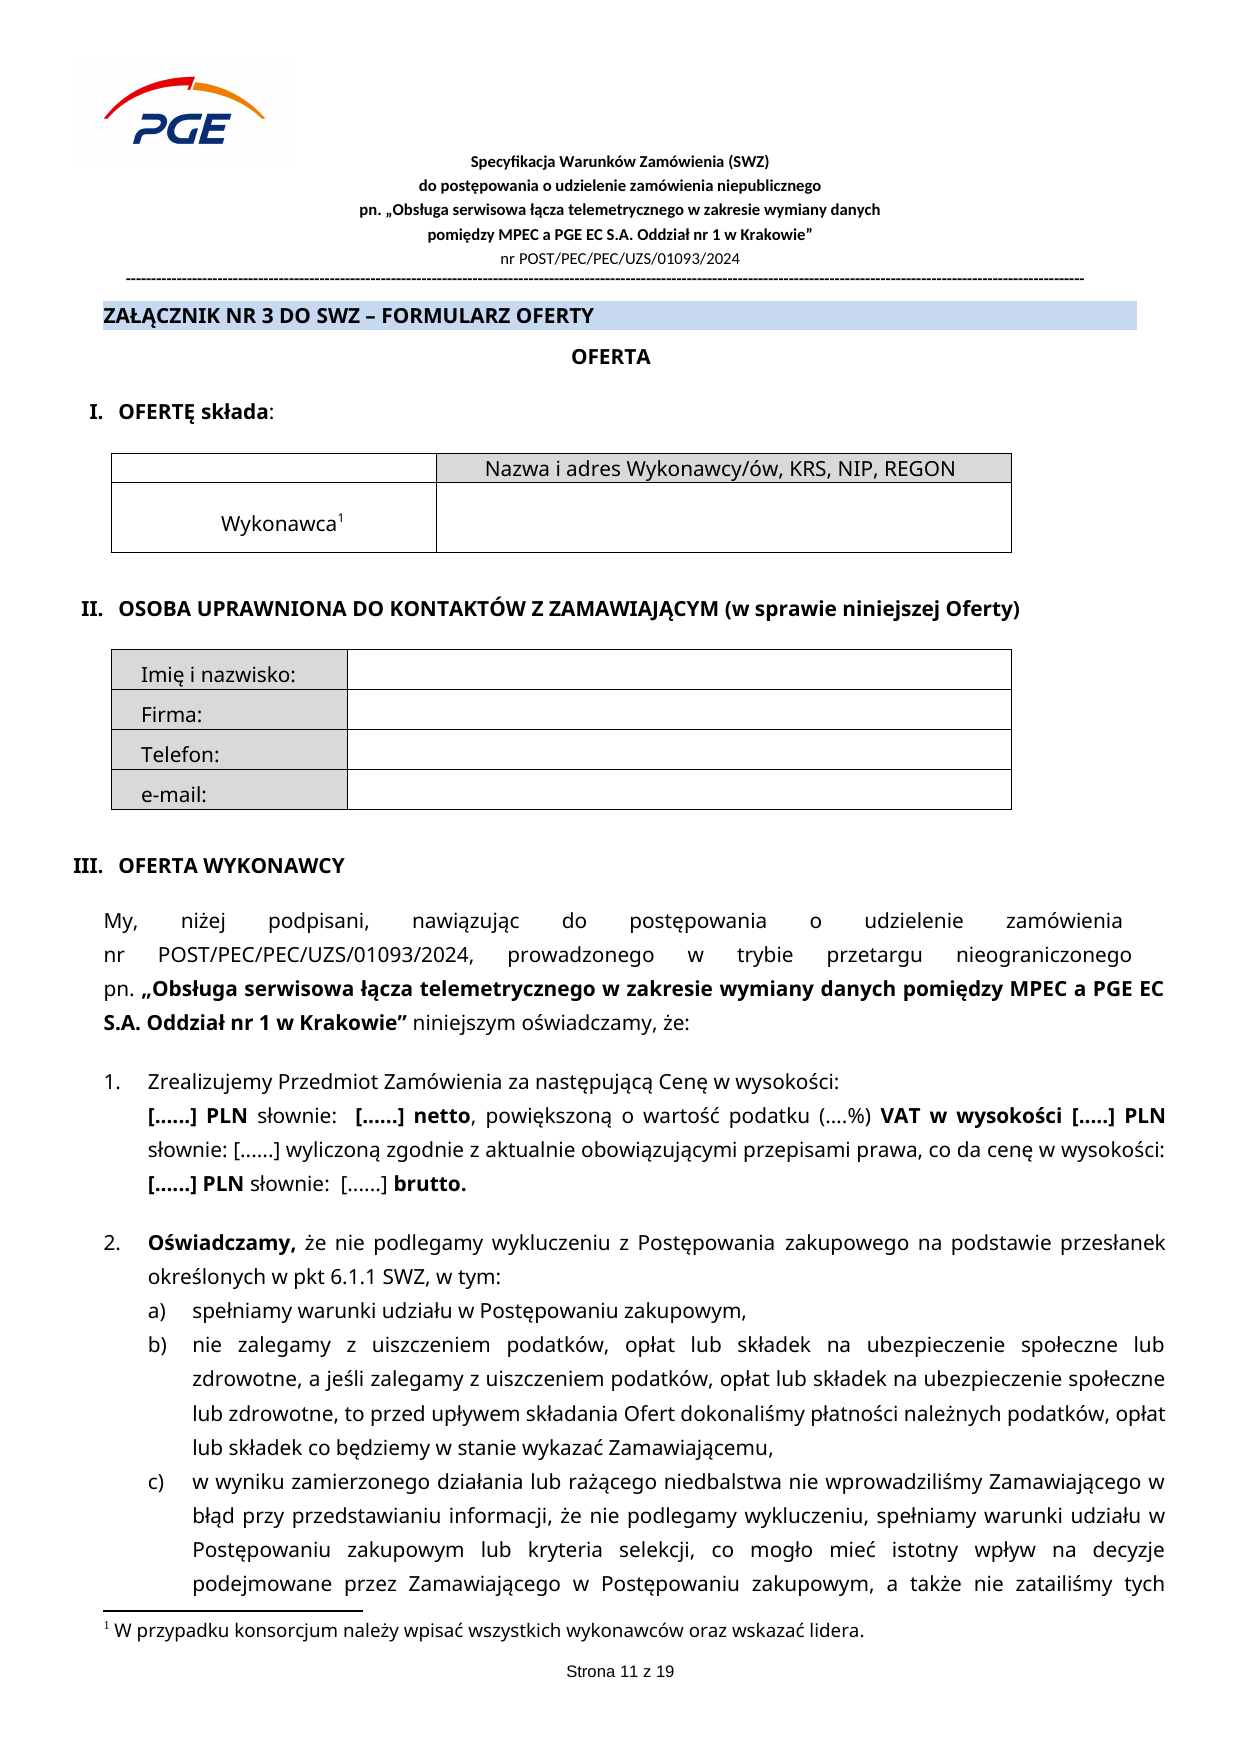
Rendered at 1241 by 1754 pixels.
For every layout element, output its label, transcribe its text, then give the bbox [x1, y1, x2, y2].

text ZAŁĄCZNIK NR 3 DO SWZ – FORMULARZ OFERTY [103, 301, 1137, 330]
list spełniamy warunki udziału w Postępowaniu zakupowym, [148, 1296, 1166, 1325]
list Zrealizujemy Przedmiot Zamówienia za następującą Cenę w wysokości: [103, 1067, 1166, 1096]
list Oświadczamy, że nie podlegamy wykluczeniu z Postępowania zakupowego na podstawie przesłanek określonych w pkt 6.1.1 SWZ, w tym: [103, 1228, 1166, 1291]
list OSOBA uprawniona DO KONTAKTÓW z zamawiającym (w sprawie niniejszej Oferty) [103, 594, 1137, 622]
table_cell Firma: [112, 690, 347, 729]
text OFERTA [84, 342, 1137, 371]
table_header Imię i nazwisko: [112, 650, 347, 689]
picture [75, 60, 294, 167]
table_header [348, 650, 1011, 689]
table_cell Telefon: [112, 730, 347, 769]
table_header Nazwa i adres Wykonawcy/ów, KRS, NIP, REGON [437, 454, 1011, 482]
table_cell Wykonawca [112, 483, 436, 552]
list OFERTA WYKONAWCY [103, 851, 1137, 879]
list nie zalegamy z uiszczeniem podatków, opłat lub składek na ubezpieczenie społeczne lub zdrowotne, a jeśli zalegamy z uiszczeniem podatków, opłat lub składek na ubezpieczenie społeczne lub zdrowotne, to przed upływem składania Ofert dokonaliśmy płatności należnych podatków, opłat lub składek co będziemy w stanie wykazać Zamawiającemu, [148, 1331, 1166, 1461]
table_cell [348, 770, 1011, 809]
table_header [112, 454, 436, 482]
list Ofertę składa: [103, 397, 1137, 426]
table_cell [348, 690, 1011, 729]
list [......] PLN słownie: [......] netto, powiększoną o wartość podatku (….%) VAT w wysokości [.....] PLN słownie: [......] wyliczoną zgodnie z aktualnie obowiązującymi przepisami prawa, co da cenę w wysokości: [......] PLN słownie: [......] brutto. [148, 1101, 1166, 1198]
table_cell e-mail: [112, 770, 347, 809]
table_cell [437, 483, 1011, 552]
text My, niżej podpisani, nawiązując do postępowania o udzielenie zamówienia nr POST/PEC/PEC/UZS/01093/2024, prowadzonego w trybie przetargu nieograniczonego pn. „Obsługa serwisowa łącza telemetrycznego w zakresie wymiany danych pomiędzy MPEC a PGE EC S.A. Oddział nr 1 w Krakowie” niniejszym oświadczamy, że: [103, 906, 1166, 1036]
table_cell [348, 730, 1011, 769]
